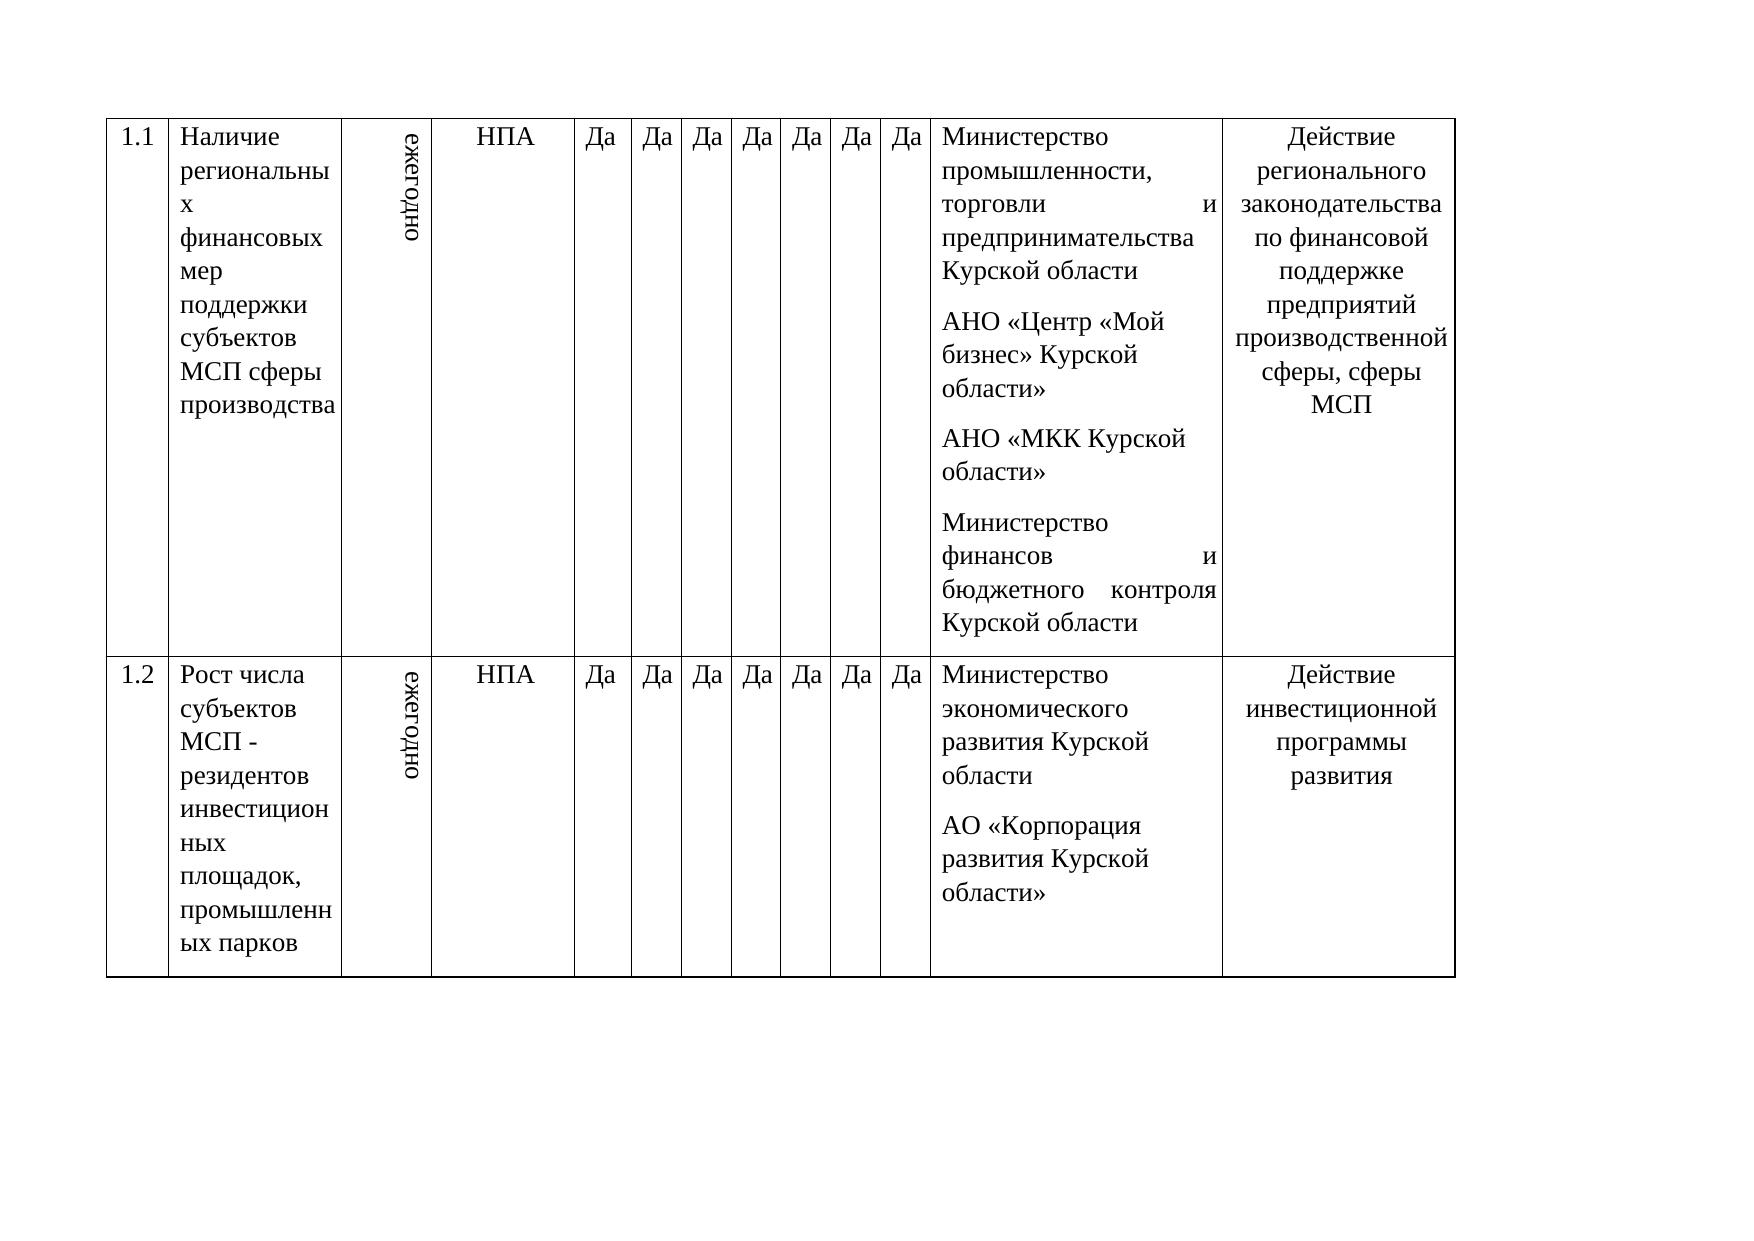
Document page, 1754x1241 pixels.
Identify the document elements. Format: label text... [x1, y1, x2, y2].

table_cell Да [781, 657, 830, 976]
table_cell Да [781, 119, 830, 656]
table_cell 1.2 [107, 657, 168, 976]
table_cell Да [632, 657, 681, 976]
table_cell Министерство экономического развития Курской области АО «Корпорация развития Курской области» [931, 657, 1222, 976]
table_cell Да [881, 657, 930, 976]
table_cell Да [682, 119, 731, 656]
table_cell НПА [432, 657, 574, 976]
table_cell Действие инвестиционной программы развития [1223, 657, 1454, 976]
table_cell Да [575, 657, 631, 976]
table_cell Действие регионального законодательства по финансовой поддержке предприятий производственной сферы, сферы МСП [1223, 119, 1454, 656]
table_cell Да [881, 119, 930, 656]
table_cell Да [682, 657, 731, 976]
table_cell ежегодно [342, 119, 431, 656]
table_cell Да [732, 657, 780, 976]
table_cell Да [831, 657, 880, 976]
table_cell Да [831, 119, 880, 656]
table_cell Да [732, 119, 780, 656]
table_cell Да [632, 119, 681, 656]
table_cell НПА [432, 119, 574, 656]
table_cell ежегодно [342, 657, 431, 976]
table_cell Министерство промышленности, торговли и предпринимательства Курской области АНО «Центр «Мой бизнес» Курской области» АНО «МКК Курской области» Министерство финансов и бюджетного контроля Курской области [931, 119, 1222, 656]
table_cell 1.1 [107, 119, 168, 656]
table_cell Наличие региональных финансовых мер поддержки субъектов МСП сферы производства [169, 119, 341, 656]
table_cell Рост числа субъектов МСП - резидентов инвестиционных площадок, промышленных парков [169, 657, 341, 976]
table_cell Да [575, 119, 631, 656]
